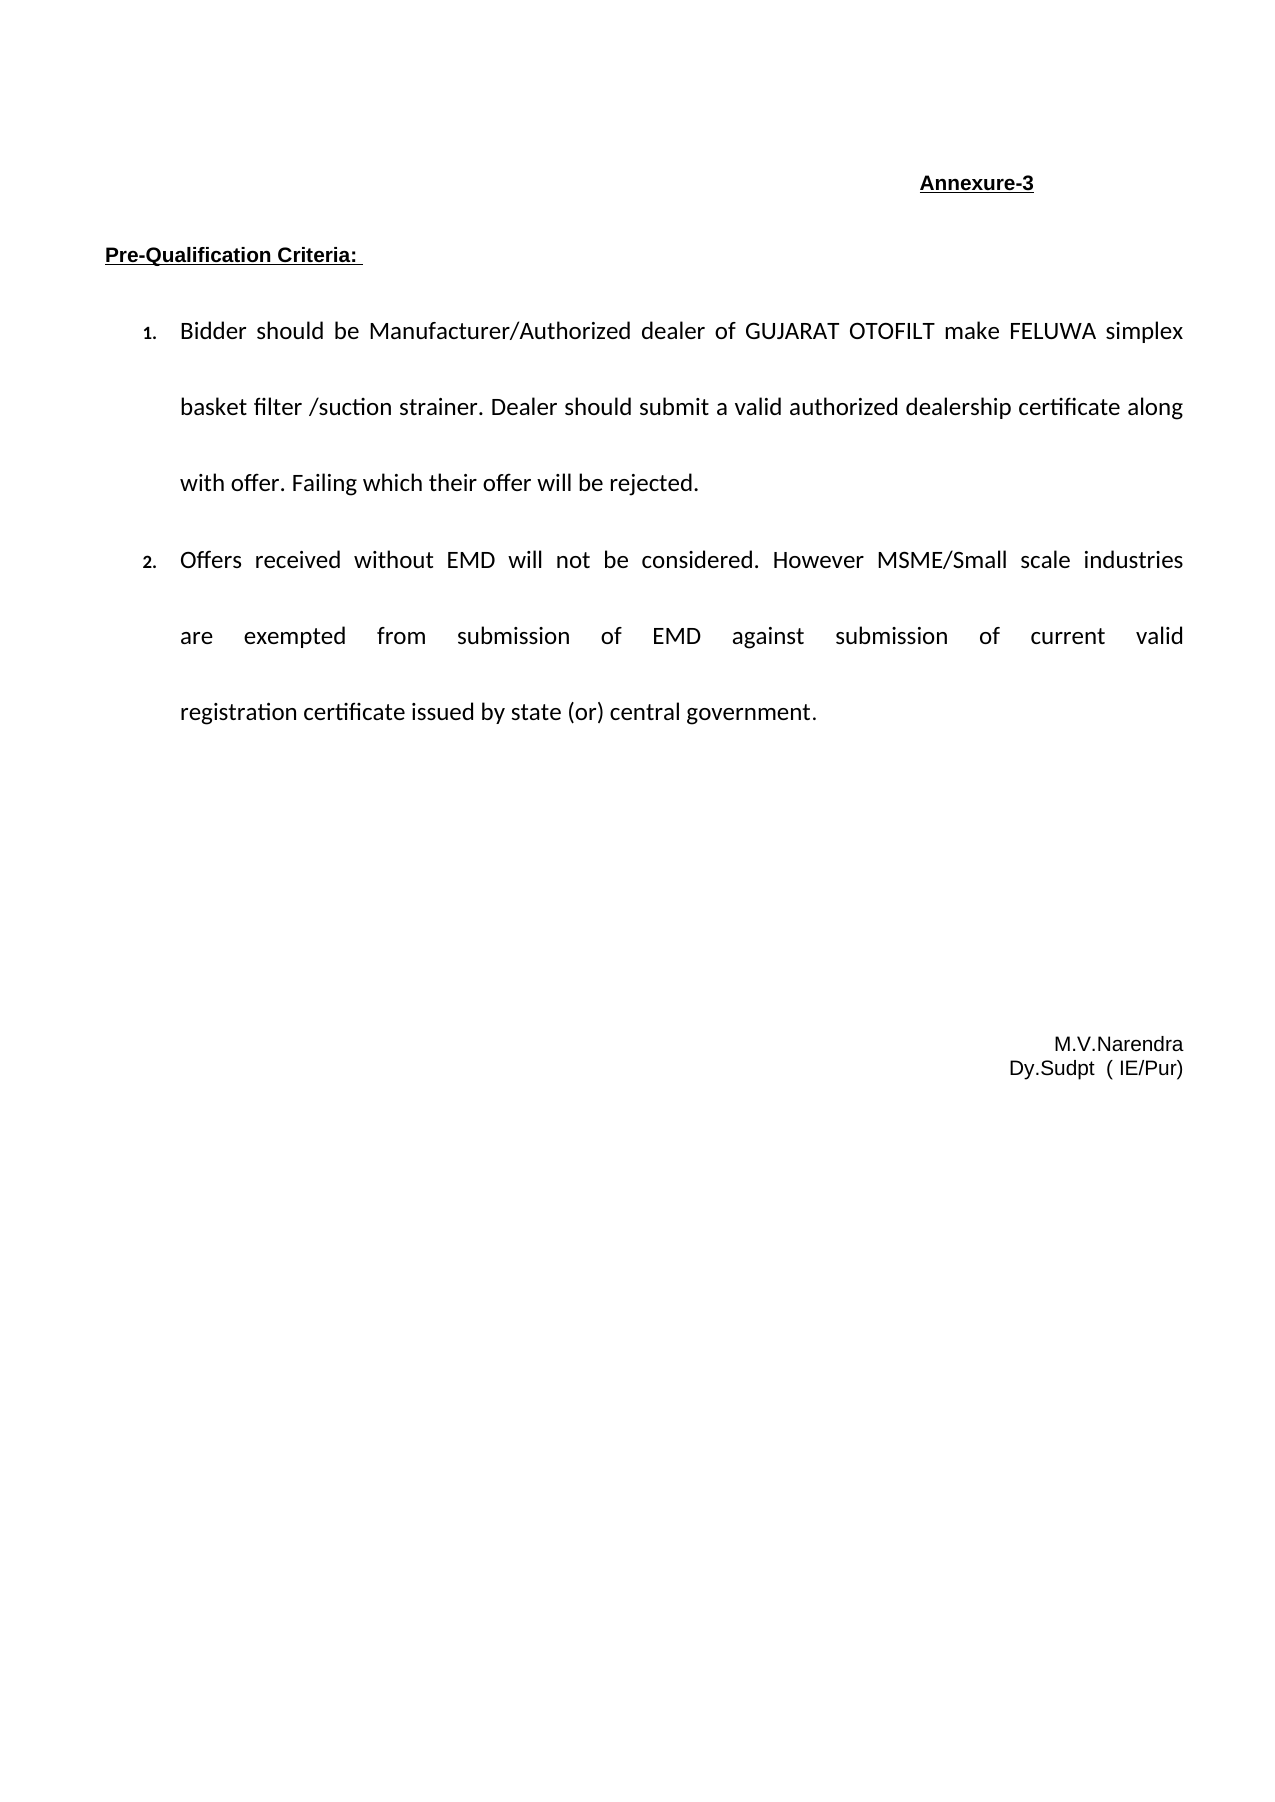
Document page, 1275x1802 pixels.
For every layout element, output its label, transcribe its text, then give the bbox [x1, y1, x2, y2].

list Bidder should be Manufacturer/Authorized dealer of GUJARAT OTOFILT make FELUWA simplex basket filter /suction strainer. Dealer should submit a valid authorized dealership certificate along with offer. Failing which their offer will be rejected. [142, 315, 1185, 498]
list Offers received without EMD will not be considered. However MSME/Small scale industries are exempted from submission of EMD against submission of current valid registration certificate issued by state (or) central government. [142, 544, 1185, 727]
text Pre-Qualification Criteria: [105, 243, 1185, 267]
text Dy.Sudpt ( IE/Pur) [105, 1055, 1185, 1079]
text M.V.Narendra [105, 1031, 1185, 1055]
text Annexure-3 [555, 171, 1185, 195]
